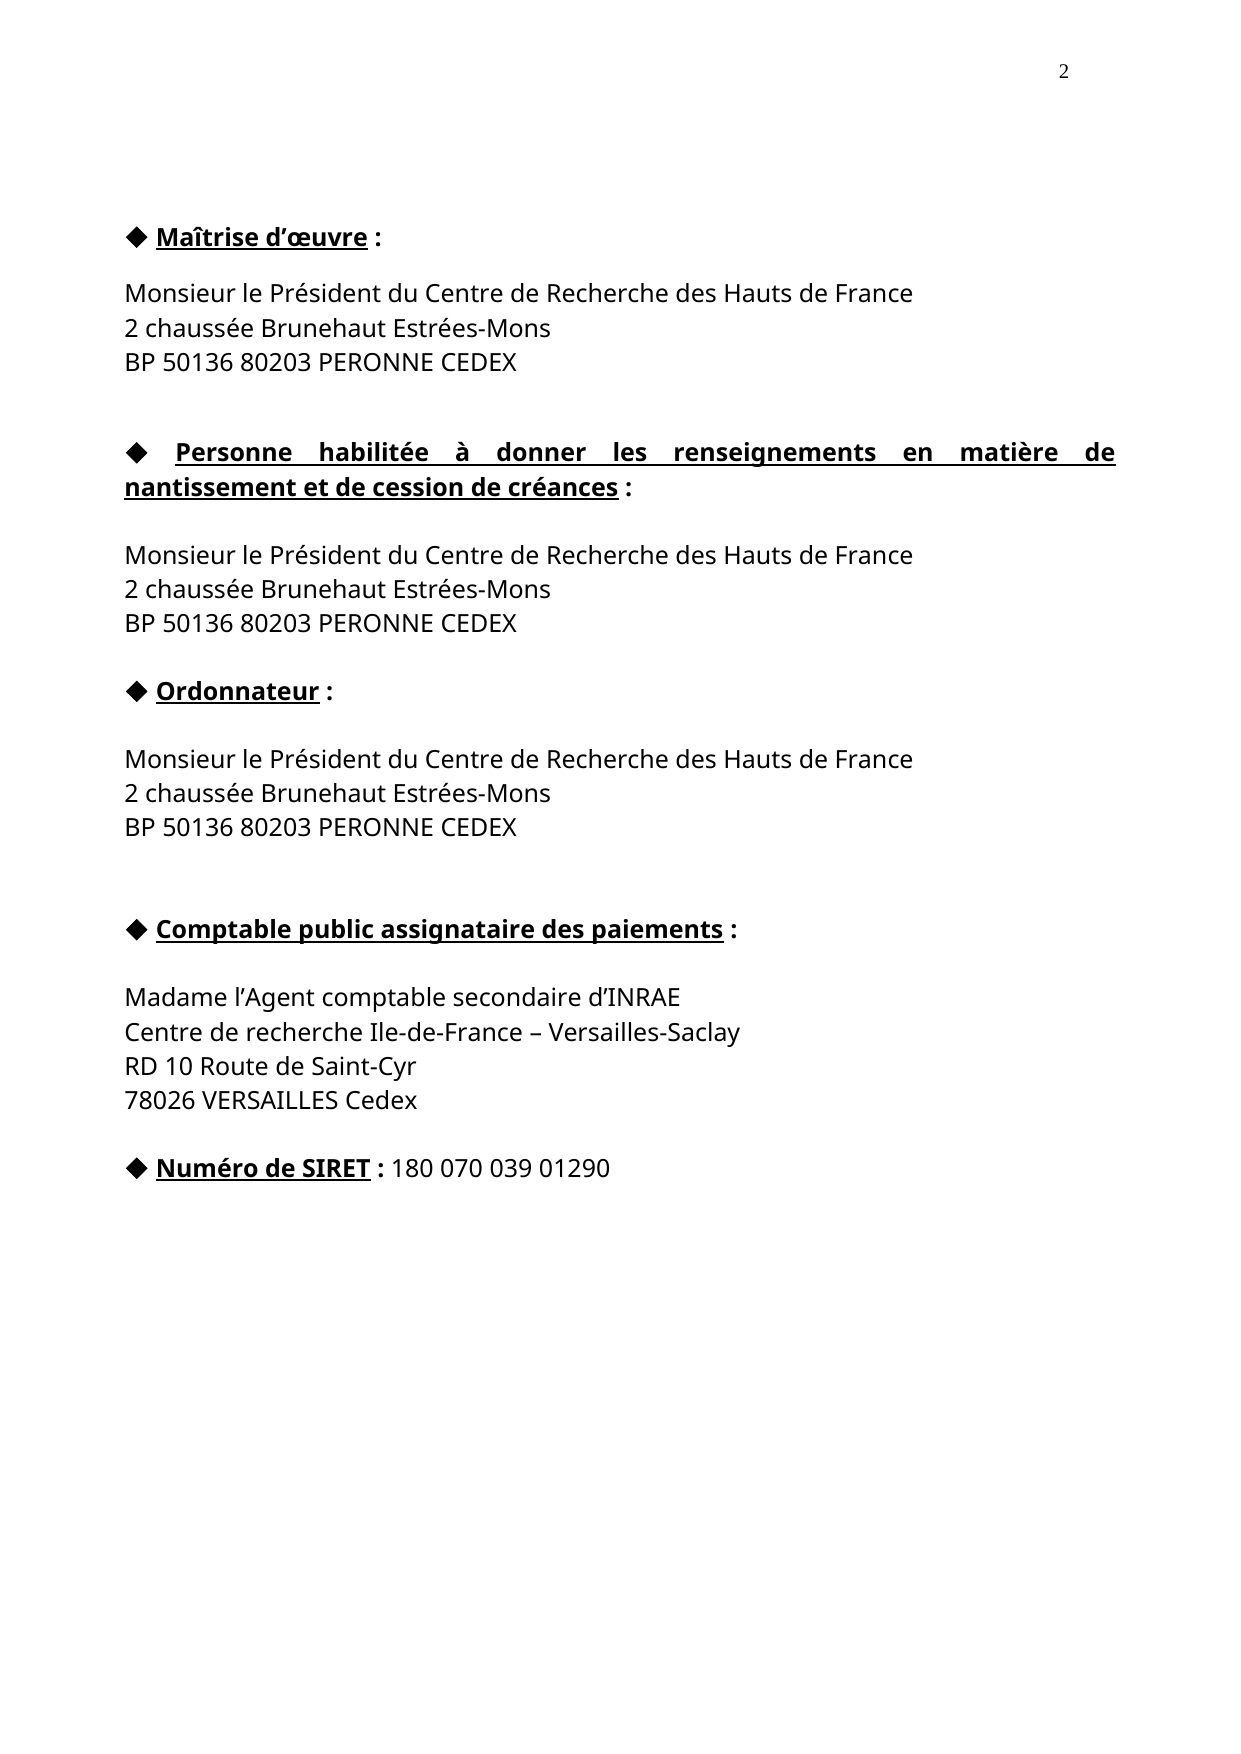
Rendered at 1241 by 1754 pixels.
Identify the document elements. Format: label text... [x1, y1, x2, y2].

text 78026 VERSAILLES Cedex [124, 1082, 1116, 1116]
text 2 chaussée Brunehaut Estrées-Mons [124, 310, 1116, 344]
text Monsieur le Président du Centre de Recherche des Hauts de France [124, 276, 1116, 310]
text Maîtrise d’œuvre : [124, 219, 1116, 253]
text BP 50136 80203 PERONNE CEDEX [124, 344, 1116, 378]
text Centre de recherche Ile-de-France – Versailles-Saclay [124, 1014, 1116, 1048]
text Ordonnateur : [124, 673, 1116, 708]
text BP 50136 80203 PERONNE CEDEX [124, 605, 1116, 639]
text RD 10 Route de Saint-Cyr [124, 1048, 1116, 1082]
text Personne habilitée à donner les renseignements en matière de nantissement et de cession de créances : [124, 435, 1116, 503]
text Monsieur le Président du Centre de Recherche des Hauts de France [124, 742, 1116, 776]
text Comptable public assignataire des paiements : [124, 912, 1116, 946]
text Madame l’Agent comptable secondaire d’INRAE [124, 980, 1116, 1014]
text 2 chaussée Brunehaut Estrées-Mons [124, 776, 1116, 810]
text Monsieur le Président du Centre de Recherche des Hauts de France [124, 537, 1116, 571]
text BP 50136 80203 PERONNE CEDEX [124, 810, 1116, 844]
text Numéro de SIRET : 180 070 039 01290 [124, 1150, 1116, 1184]
text 2 chaussée Brunehaut Estrées-Mons [124, 571, 1116, 605]
